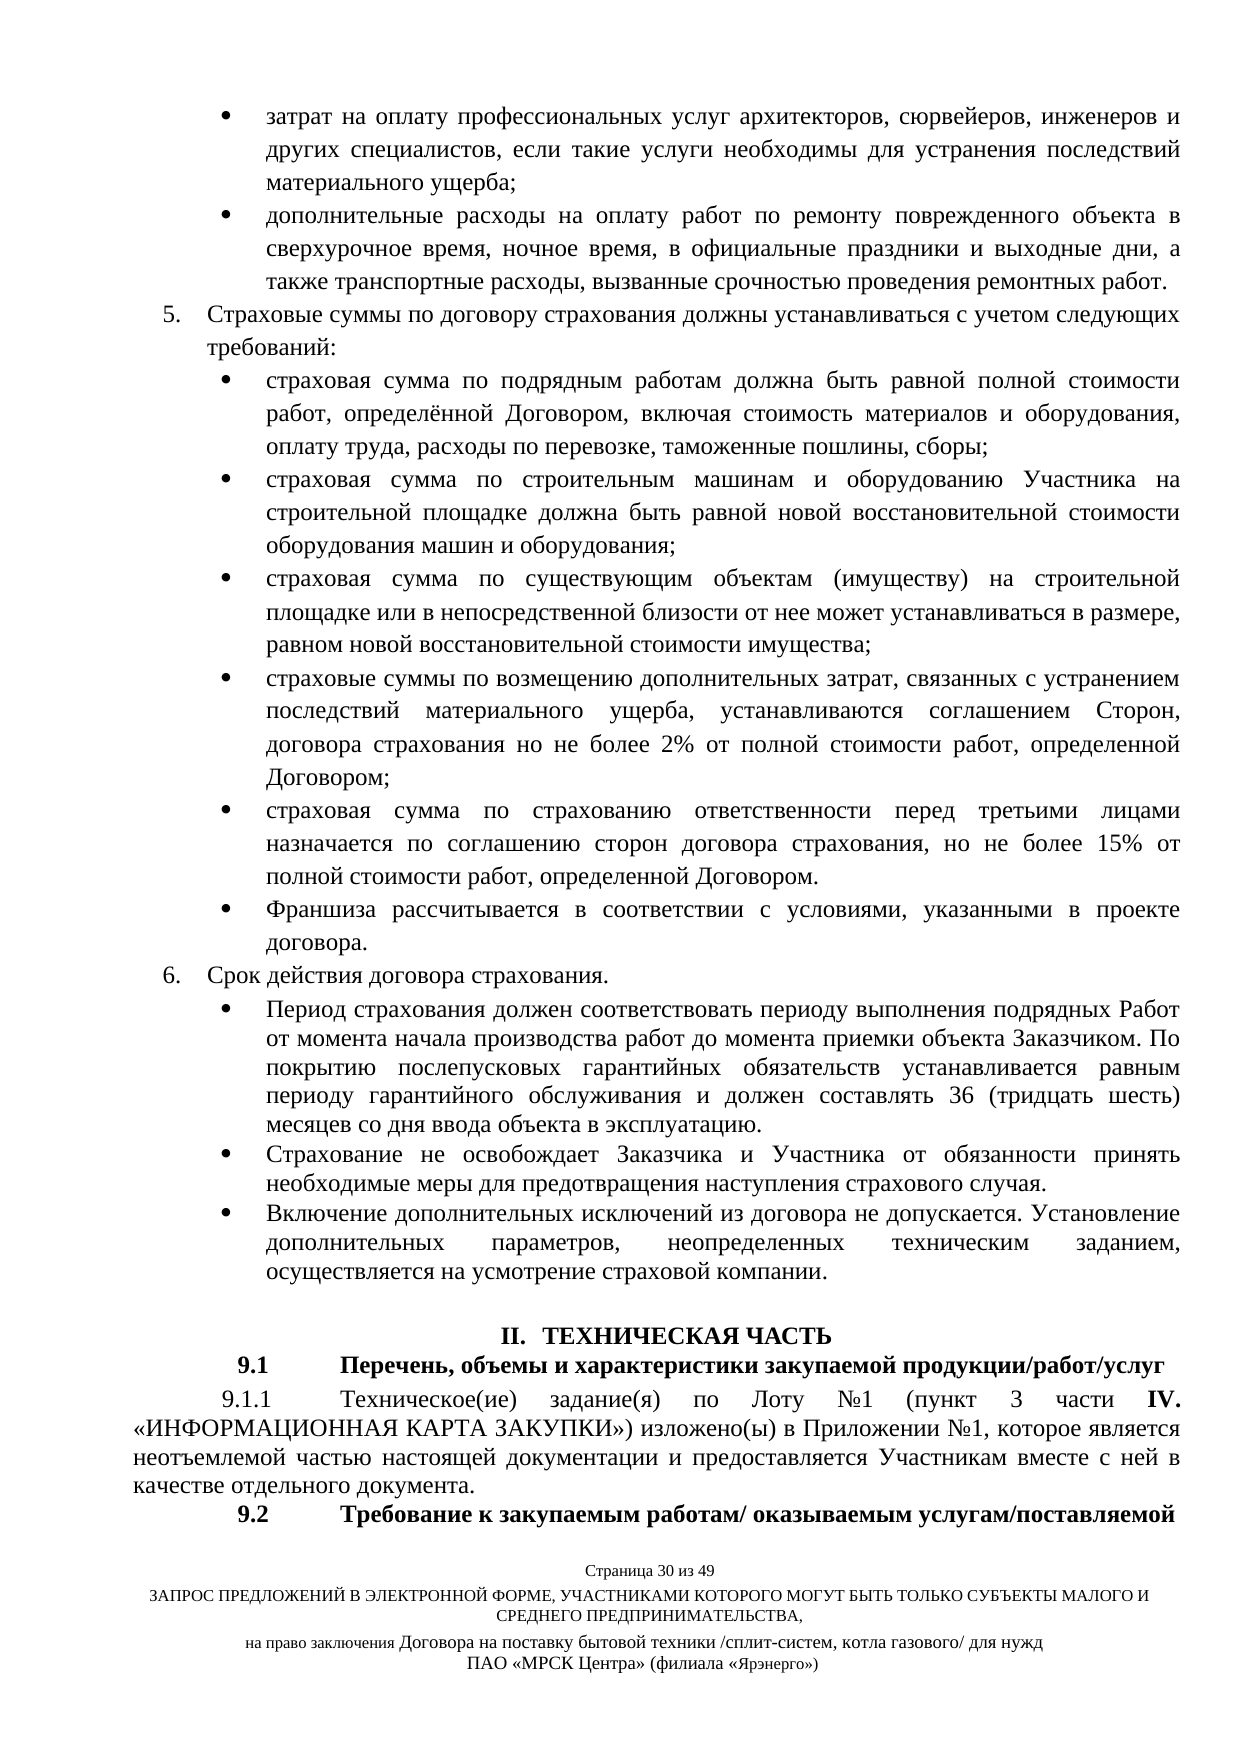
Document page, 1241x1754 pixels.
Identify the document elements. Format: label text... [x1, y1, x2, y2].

list Страховые суммы по договору страхования должны устанавливаться с учетом следующих требований: [162, 299, 1181, 361]
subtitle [178, 1499, 1181, 1528]
list страховая сумма по страхованию ответственности перед третьими лицами назначается по соглашению сторон договора страхования, но не более 15% от полной стоимости работ, определенной Договором. [222, 795, 1181, 889]
subtitle Техническое(ие) задание(я) по Лоту №1 (пункт 3 части IV. «ИНФОРМАЦИОННАЯ КАРТА ЗАКУПКИ») изложено(ы) в Приложении №1, которое является неотъемлемой частью настоящей документации и предоставляется Участникам вместе с ней в качестве отдельного документа. [133, 1384, 1181, 1499]
list Страхование не освобождает Заказчика и Участника от обязанности принять необходимые меры для предотвращения наступления страхового случая. [222, 1139, 1181, 1197]
list страховая сумма по существующим объектам (имуществу) на строительной площадке или в непосредственной близости от нее может устанавливаться в размере, равном новой восстановительной стоимости имущества; [222, 563, 1181, 658]
list затрат на оплату профессиональных услуг архитекторов, сюрвейеров, инженеров и других специалистов, если такие услуги необходимы для устранения последствий материального ущерба; [222, 101, 1181, 196]
list Включение дополнительных исключений из договора не допускается. Установление дополнительных параметров, неопределенных техническим заданием, осуществляется на усмотрение страховой компании. [222, 1198, 1181, 1285]
list Срок действия договора страхования. [162, 960, 1181, 988]
subtitle Перечень, объемы и характеристики закупаемой продукции/работ/услуг [178, 1350, 1181, 1379]
list страховая сумма по строительным машинам и оборудованию Участника на строительной площадке должна быть равной новой восстановительной стоимости оборудования машин и оборудования; [222, 464, 1181, 559]
list страховая сумма по подрядным работам должна быть равной полной стоимости работ, определённой Договором, включая стоимость материалов и оборудования, оплату труда, расходы по перевозке, таможенные пошлины, сборы; [222, 365, 1181, 460]
list страховые суммы по возмещению дополнительных затрат, связанных с устранением последствий материального ущерба, устанавливаются соглашением Сторон, договора страхования но не более 2% от полной стоимости работ, определенной Договором; [222, 663, 1181, 790]
list Период страхования должен соответствовать периоду выполнения подрядных Работ от момента начала производства работ до момента приемки объекта Заказчиком. По покрытию послепусковых гарантийных обязательств устанавливается равным периоду гарантийного обслуживания и должен составлять 36 (тридцать шесть) месяцев со дня ввода объекта в эксплуатацию. [222, 994, 1181, 1138]
list Франшиза рассчитывается в соответствии с условиями, указанными в проекте договора. [222, 894, 1181, 956]
subtitle ТЕХНИЧЕСКАЯ ЧАСТЬ [118, 1321, 1181, 1350]
list дополнительные расходы на оплату работ по ремонту поврежденного объекта в сверхурочное время, ночное время, в официальные праздники и выходные дни, а также транспортные расходы, вызванные срочностью проведения ремонтных работ. [222, 200, 1181, 295]
